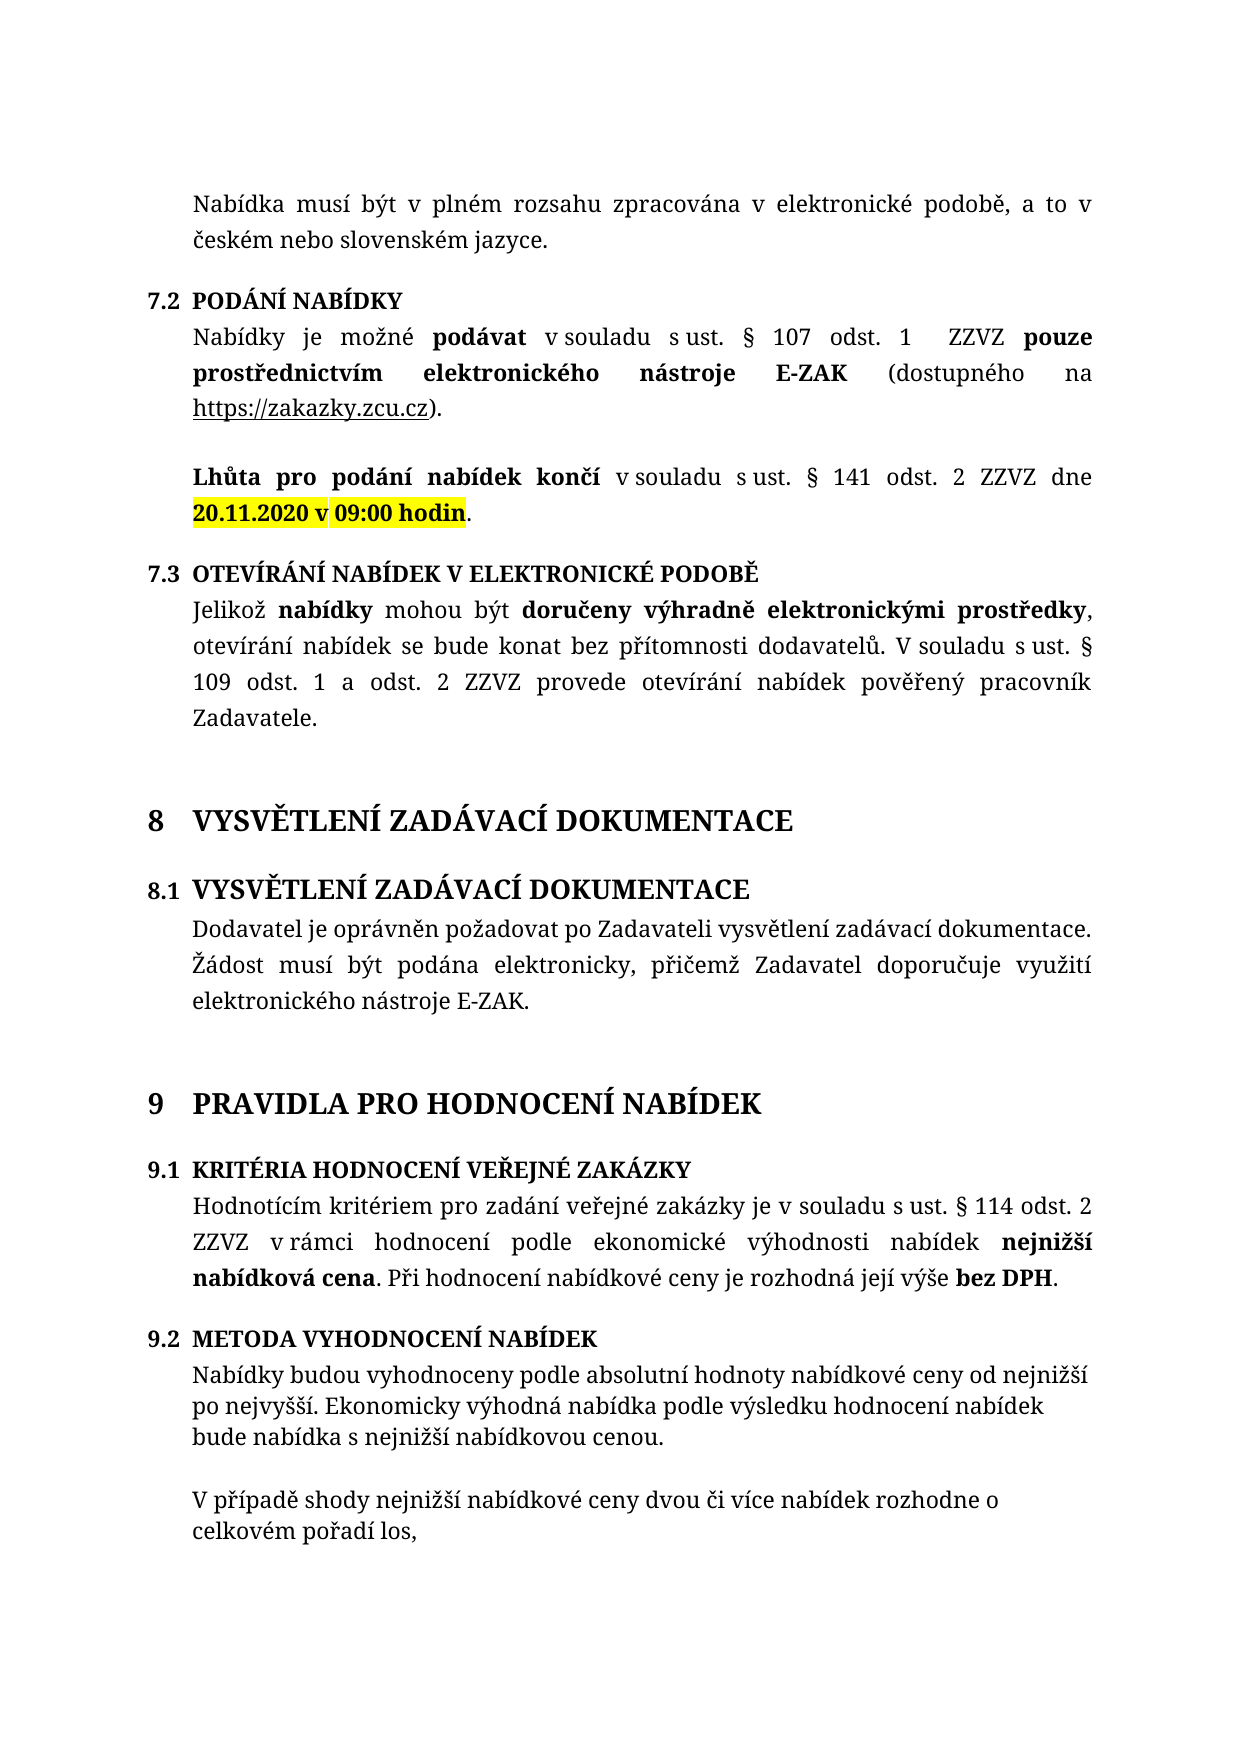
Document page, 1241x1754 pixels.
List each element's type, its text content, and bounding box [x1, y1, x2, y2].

text Lhůta pro podání nabídek končí v souladu s ust. § 141 odst. 2 ZZVZ dne 20.11.2020 v 09:00 hodin. [193, 461, 1093, 528]
text Dodavatel je oprávněn požadovat po Zadavateli vysvětlení zadávací dokumentace. Žádost musí být podána elektronicky, přičemž Zadavatel doporučuje využití elektronického nástroje E-ZAK. [192, 913, 1093, 1016]
subtitle PODÁNÍ NABÍDKY [147, 284, 1093, 316]
subtitle PRAVIDLA PRO HODNOCENÍ NABÍDEK [148, 1083, 1093, 1123]
text Jelikož nabídky mohou být doručeny výhradně elektronickými prostředky, otevírání nabídek se bude konat bez přítomnosti dodavatelů. V souladu s ust. § 109 odst. 1 a odst. 2 ZZVZ provede otevírání nabídek pověřený pracovník Zadavatele. [193, 594, 1093, 733]
subtitle VYSVĚTLENÍ ZADÁVACÍ DOKUMENTACE [147, 871, 1093, 908]
text Hodnotícím kritériem pro zadání veřejné zakázky je v souladu s ust. § 114 odst. 2 ZZVZ v rámci hodnocení podle ekonomické výhodnosti nabídek nejnižší nabídková cena. Při hodnocení nabídkové ceny je rozhodná její výše bez DPH. [193, 1190, 1093, 1293]
subtitle METODA VYHODNOCENÍ NABÍDEK [147, 1323, 1093, 1354]
text Nabídky budou vyhodnoceny podle absolutní hodnoty nabídkové ceny od nejnižší po nejvyšší. Ekonomicky výhodná nabídka podle výsledku hodnocení nabídek bude nabídka s nejnižší nabídkovou cenou. [192, 1359, 1093, 1452]
subtitle OTEVÍRÁNÍ NABÍDEK V ELEKTRONICKÉ PODOBĚ [148, 558, 1093, 589]
text Nabídky je možné podávat v souladu s ust. § 107 odst. 1 ZZVZ pouze prostřednictvím elektronického nástroje E-ZAK (dostupného na https://zakazky.zcu.cz). [193, 321, 1093, 424]
subtitle VYSVĚTLENÍ ZADÁVACÍ DOKUMENTACE [148, 800, 1093, 840]
text Nabídka musí být v plném rozsahu zpracována v elektronické podobě, a to v českém nebo slovenském jazyce. [193, 188, 1093, 255]
subtitle KRITÉRIA HODNOCENÍ VEŘEJNÉ ZAKÁZKY [147, 1154, 1093, 1185]
text V případě shody nejnižší nabídkové ceny dvou či více nabídek rozhodne o celkovém pořadí los, [192, 1484, 1093, 1546]
